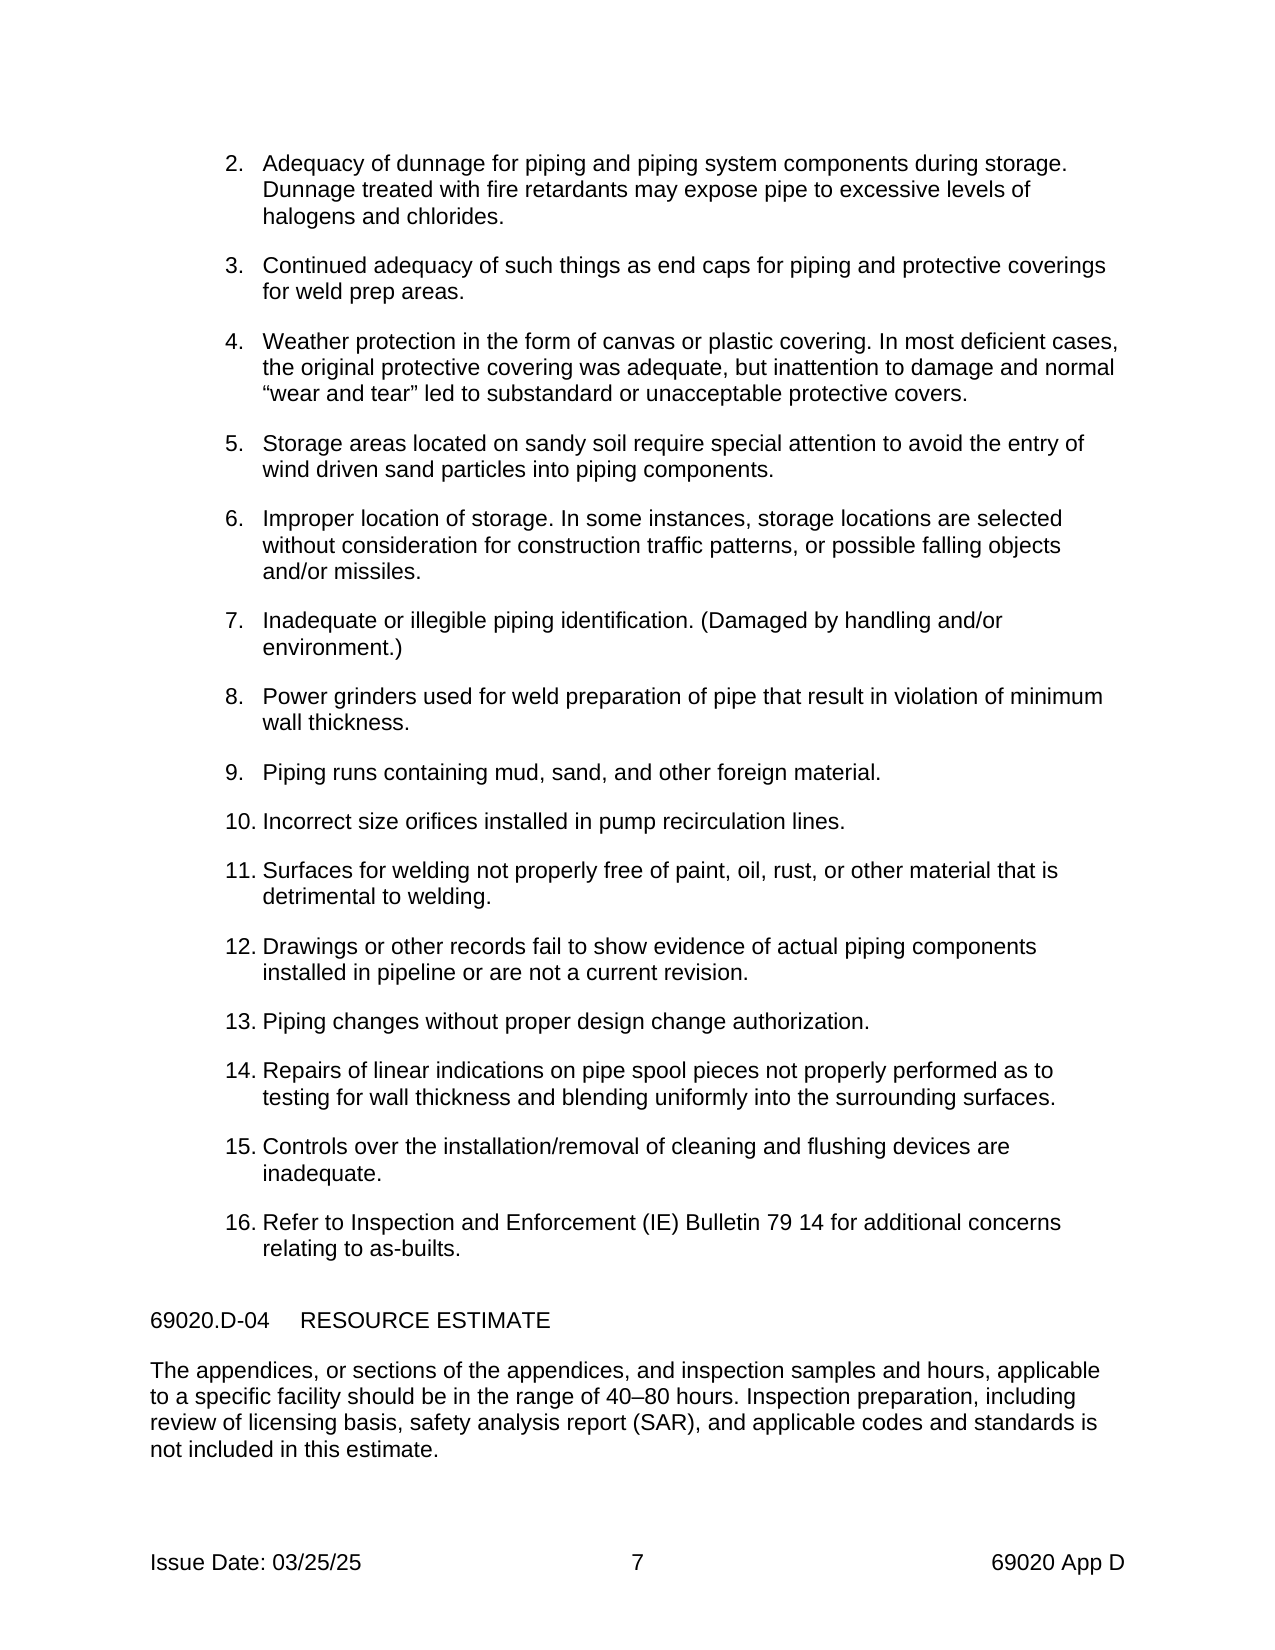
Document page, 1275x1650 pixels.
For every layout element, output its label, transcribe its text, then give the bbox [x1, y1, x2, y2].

subtitle 69020.D-04 RESOURCE ESTIMATE [150, 1307, 1125, 1334]
list Adequacy of dunnage for piping and piping system components during storage. Dunnage treated with fire retardants may expose pipe to excessive levels of halogens and chlorides. [225, 150, 1125, 229]
list Continued adequacy of such things as end caps for piping and protective coverings for weld prep areas. [225, 252, 1125, 305]
list Refer to Inspection and Enforcement (IE) Bulletin 79 14 for additional concerns relating to as-builts. [225, 1209, 1125, 1261]
list Inadequate or illegible piping identification. (Damaged by handling and/or environment.) [225, 607, 1125, 660]
list Repairs of linear indications on pipe spool pieces not properly performed as to testing for wall thickness and blending uniformly into the surrounding surfaces. [225, 1057, 1125, 1110]
list Power grinders used for weld preparation of pipe that result in violation of minimum wall thickness. [225, 683, 1125, 736]
list Surfaces for welding not properly free of paint, oil, rust, or other material that is detrimental to welding. [225, 857, 1125, 910]
list Piping changes without proper design change authorization. [225, 1008, 1125, 1034]
list Controls over the installation/removal of cleaning and flushing devices are inadequate. [225, 1133, 1125, 1186]
list Incorrect size orifices installed in pump recirculation lines. [225, 808, 1125, 834]
list Storage areas located on sandy soil require special attention to avoid the entry of wind driven sand particles into piping components. [225, 429, 1125, 482]
list Drawings or other records fail to show evidence of actual piping components installed in pipeline or are not a current revision. [225, 933, 1125, 985]
list Weather protection in the form of canvas or plastic covering. In most deficient cases, the original protective covering was adequate, but inattention to damage and normal “wear and tear” led to substandard or unacceptable protective covers. [225, 328, 1125, 407]
text The appendices, or sections of the appendices, and inspection samples and hours, applicable to a specific facility should be in the range of 40–80 hours. Inspection preparation, including review of licensing basis, safety analysis report (SAR), and applicable codes and standards is not included in this estimate. [150, 1357, 1125, 1462]
list Piping runs containing mud, sand, and other foreign material. [225, 758, 1125, 785]
list Improper location of storage. In some instances, storage locations are selected without consideration for construction traffic patterns, or possible falling objects and/or missiles. [225, 505, 1125, 584]
